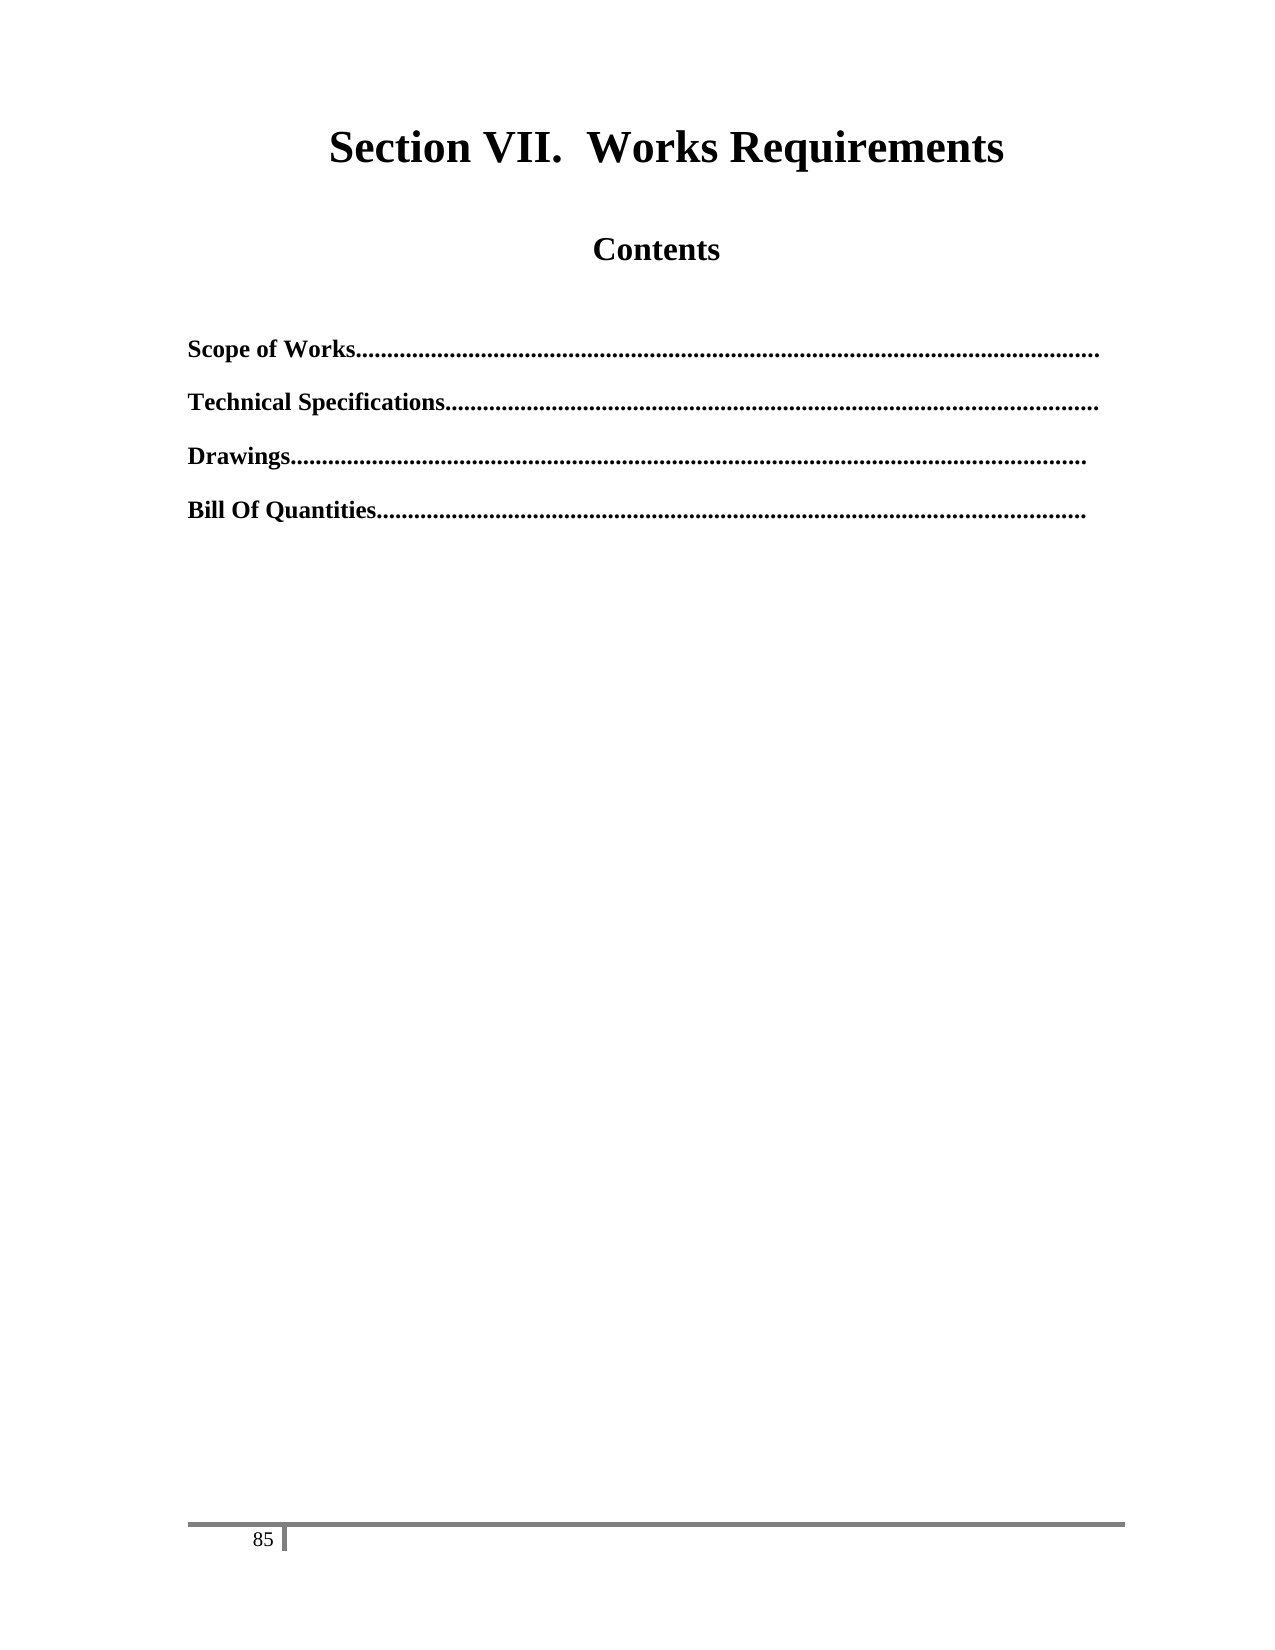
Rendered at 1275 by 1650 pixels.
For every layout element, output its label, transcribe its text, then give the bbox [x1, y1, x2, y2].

text Scope of Works 88 [187, 334, 1050, 362]
text Technical Specifications 89 [187, 387, 1050, 416]
table_header Section VII. Works Requirements [188, 105, 1146, 188]
text Bill Of Quantities 412 [187, 495, 1050, 524]
text Drawings 312 [187, 441, 1050, 470]
subtitle Contents [187, 229, 1125, 267]
